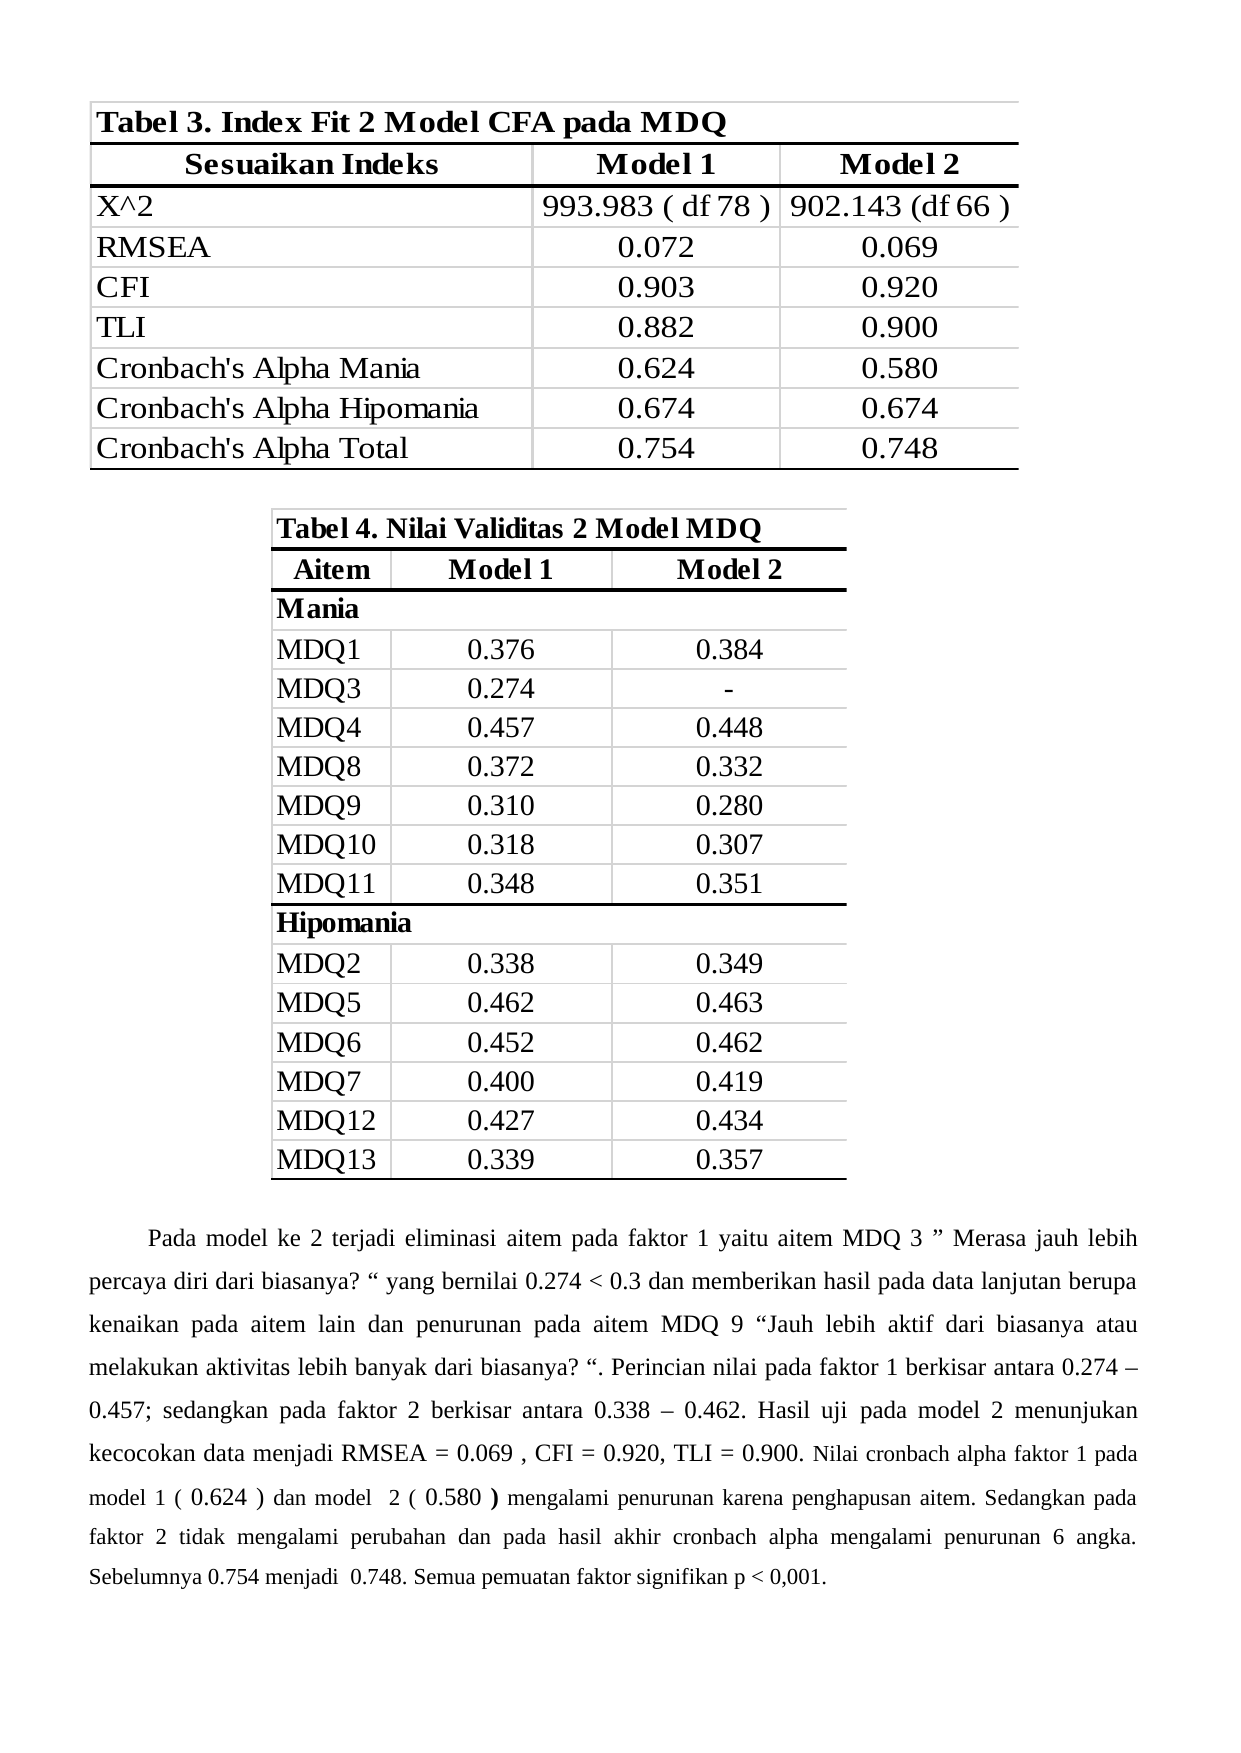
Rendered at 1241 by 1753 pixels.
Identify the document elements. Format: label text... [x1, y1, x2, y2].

text Pada model ke 2 terjadi eliminasi aitem pada faktor 1 yaitu aitem MDQ 3 ” Merasa jauh lebih percaya diri dari biasanya? “ yang bernilai 0.274 < 0.3 dan memberikan hasil pada data lanjutan berupa kenaikan pada aitem lain dan penurunan pada aitem MDQ 9 “Jauh lebih aktif dari biasanya atau melakukan aktivitas lebih banyak dari biasanya? “. Perincian nilai pada faktor 1 berkisar antara 0.274 – 0.457; sedangkan pada faktor 2 berkisar antara 0.338 – 0.462. Hasil uji pada model 2 menunjukan kecocokan data menjadi RMSEA = 0.069 , CFI = 0.920, TLI = 0.900. Nilai cronbach alpha faktor 1 pada model 1 ( 0.624 ) dan model 2 ( 0.580 ) mengalami penurunan karena penghapusan aitem. Sedangkan pada faktor 2 tidak mengalami perubahan dan pada hasil akhir cronbach alpha mengalami penurunan 6 angka. Sebelumnya 0.754 menjadi 0.748. Semua pemuatan faktor signifikan p < 0,001. [89, 1223, 1138, 1589]
